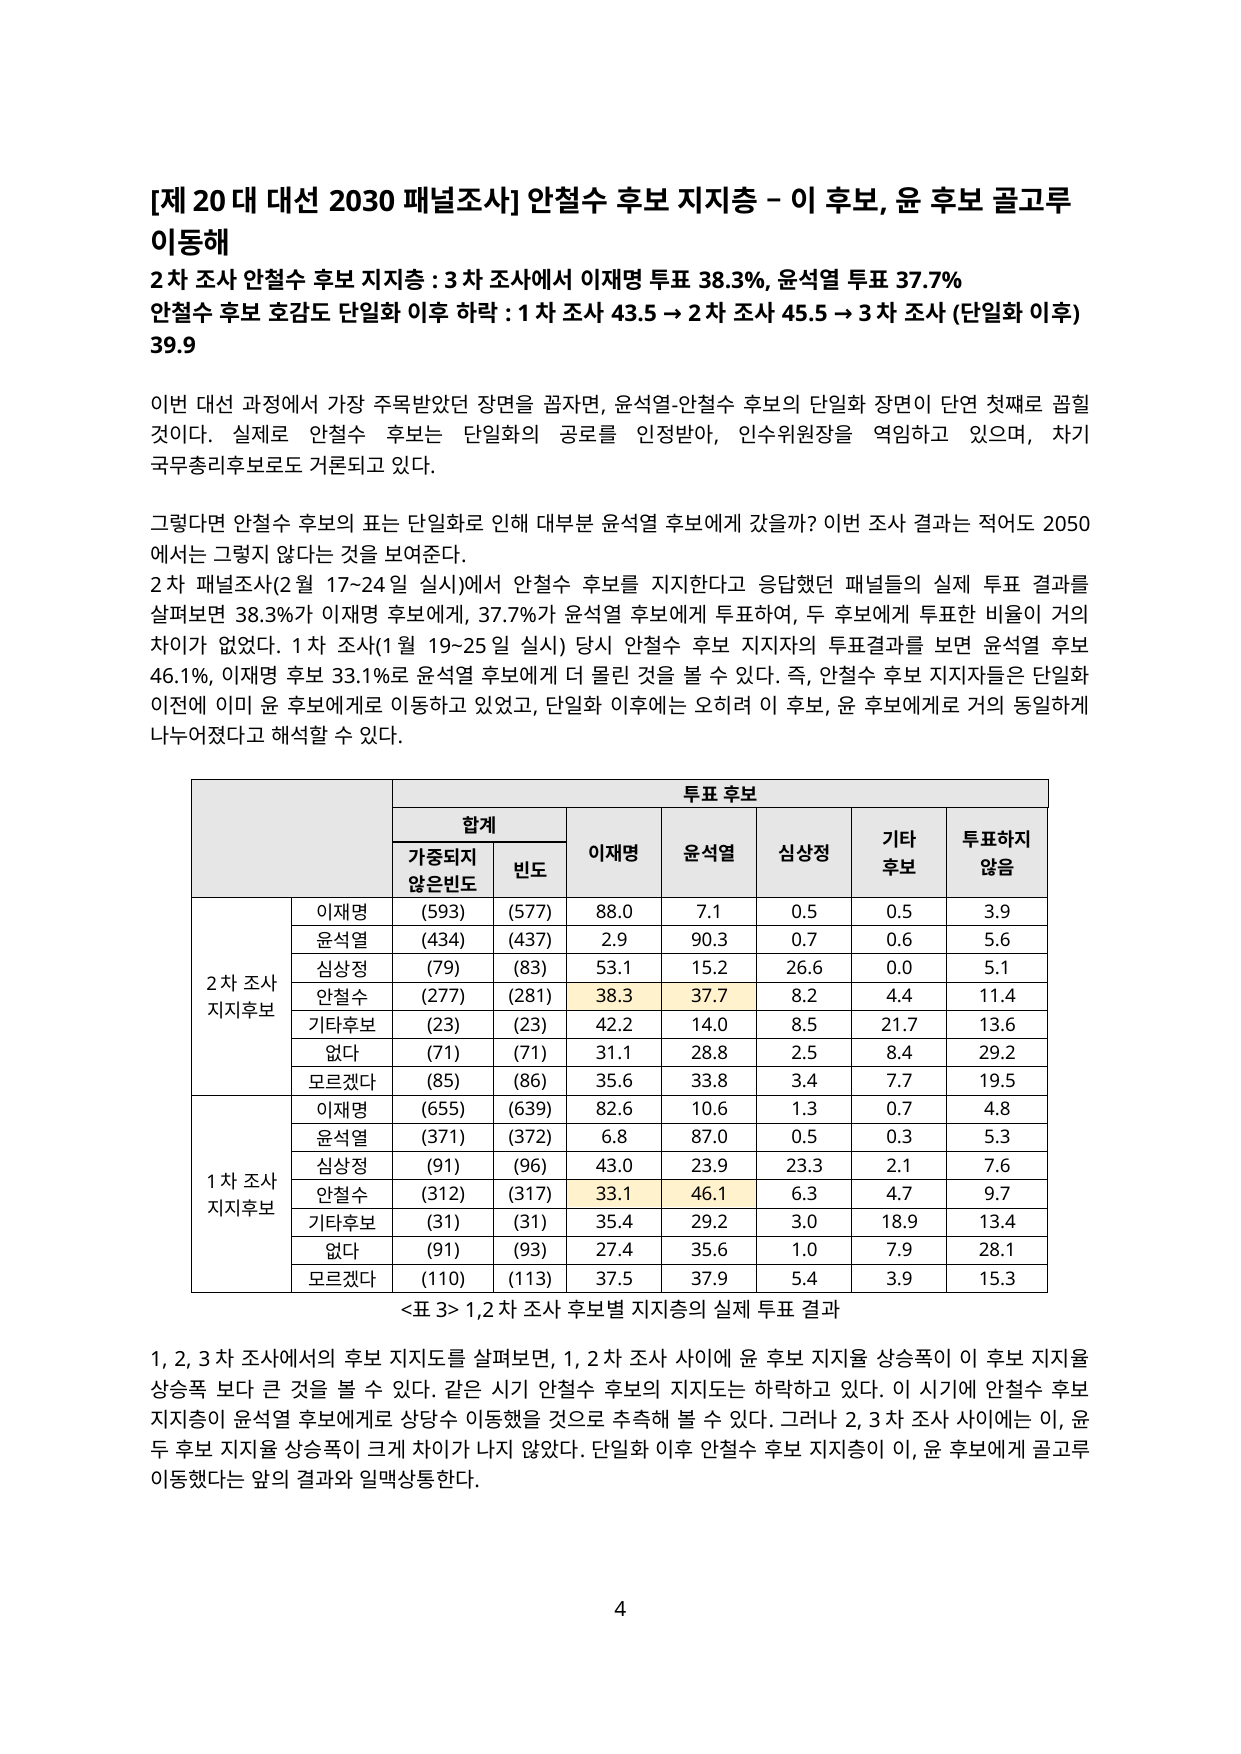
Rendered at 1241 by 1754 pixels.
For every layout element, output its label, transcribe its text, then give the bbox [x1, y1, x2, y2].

table_cell 기타후보 [292, 1209, 392, 1236]
table_cell 4.7 [852, 1180, 946, 1207]
table_cell (85) [393, 1067, 493, 1094]
table_cell 90.3 [662, 926, 756, 953]
table_cell 2.9 [567, 926, 661, 953]
table_cell 4.8 [947, 1096, 1047, 1123]
table_cell (372) [494, 1124, 566, 1151]
table_cell 안철수 [292, 983, 392, 1010]
table_cell 심상정 [292, 1152, 392, 1179]
table_cell 합계 [393, 808, 566, 841]
table_cell (93) [494, 1237, 566, 1264]
table_cell 1차 조사 지지후보 [192, 1096, 291, 1292]
table_cell 3.4 [757, 1067, 851, 1094]
text 2차 패널조사(2월 17~24일 실시)에서 안철수 후보를 지지한다고 응답했던 패널들의 실제 투표 결과를 살펴보면 38.3%가 이재명 후보에게, 37.7%가 윤석열 후보에게 투표하여, 두 후보에게 투표한 비율이 거의 차이가 없었다. 1차 조사(1월 19~25일 실시) 당시 안철수 후보 지지자의 투표결과를 보면 윤석열 후보 46.1%, 이재명 후보 33.1%로 윤석열 후보에게 더 몰린 것을 볼 수 있다. 즉, 안철수 후보 지지자들은 단일화 이전에 이미 윤 후보에게로 이동하고 있었고, 단일화 이후에는 오히려 이 후보, 윤 후보에게로 거의 동일하게 나누어졌다고 해석할 수 있다. [150, 568, 1090, 750]
table_cell 0.5 [757, 898, 851, 925]
table_cell 29.2 [947, 1039, 1047, 1066]
table_cell 9.7 [947, 1180, 1047, 1207]
table_cell 46.1 [662, 1180, 756, 1207]
table_cell 5.3 [947, 1124, 1047, 1151]
table_cell (655) [393, 1096, 493, 1123]
table_cell 14.0 [662, 1011, 756, 1038]
table_cell (110) [393, 1265, 493, 1292]
table_cell 82.6 [567, 1096, 661, 1123]
table_cell 이재명 [292, 898, 392, 925]
table_cell 윤석열 [292, 1124, 392, 1151]
text [제20대 대선 2030 패널조사] 안철수 후보 지지층 – 이 후보, 윤 후보 골고루 이동해 [150, 177, 1090, 262]
table_cell 투표하지 않음 [947, 808, 1047, 897]
table_cell 기타후보 [292, 1011, 392, 1038]
table_cell 0.5 [852, 898, 946, 925]
table_cell 35.6 [567, 1067, 661, 1094]
table_cell (86) [494, 1067, 566, 1094]
text 그렇다면 안철수 후보의 표는 단일화로 인해 대부분 윤석열 후보에게 갔을까? 이번 조사 결과는 적어도 2050에서는 그렇지 않다는 것을 보여준다. [150, 508, 1090, 568]
text 1, 2, 3차 조사에서의 후보 지지도를 살펴보면, 1, 2차 조사 사이에 윤 후보 지지율 상승폭이 이 후보 지지율 상승폭 보다 큰 것을 볼 수 있다. 같은 시기 안철수 후보의 지지도는 하락하고 있다. 이 시기에 안철수 후보 지지층이 윤석열 후보에게로 상당수 이동했을 것으로 추측해 볼 수 있다. 그러나 2, 3차 조사 사이에는 이, 윤 두 후보 지지율 상승폭이 크게 차이가 나지 않았다. 단일화 이후 안철수 후보 지지층이 이, 윤 후보에게 골고루 이동했다는 앞의 결과와 일맥상통한다. [150, 1342, 1090, 1494]
table_cell 모르겠다 [292, 1265, 392, 1292]
table_cell 35.6 [662, 1237, 756, 1264]
table_cell (577) [494, 898, 566, 925]
table_cell (434) [393, 926, 493, 953]
table_header 투표 후보 [393, 780, 1048, 807]
table_cell (312) [393, 1180, 493, 1207]
table_cell 8.5 [757, 1011, 851, 1038]
table_cell 7.7 [852, 1067, 946, 1094]
table_cell 0.3 [852, 1124, 946, 1151]
table_cell 19.5 [947, 1067, 1047, 1094]
table_cell 7.1 [662, 898, 756, 925]
table_cell 3.0 [757, 1209, 851, 1236]
table_cell 42.2 [567, 1011, 661, 1038]
table_cell (31) [393, 1209, 493, 1236]
table_cell 13.4 [947, 1209, 1047, 1236]
table_cell 1.0 [757, 1237, 851, 1264]
table_cell (71) [494, 1039, 566, 1066]
table_header [192, 780, 392, 897]
table_cell 7.6 [947, 1152, 1047, 1179]
table_cell 87.0 [662, 1124, 756, 1151]
table_cell 28.8 [662, 1039, 756, 1066]
table_cell 21.7 [852, 1011, 946, 1038]
table_cell (31) [494, 1209, 566, 1236]
table_cell (96) [494, 1152, 566, 1179]
table_cell 33.8 [662, 1067, 756, 1094]
table_cell 28.1 [947, 1237, 1047, 1264]
table_cell (91) [393, 1152, 493, 1179]
table_cell 이재명 [567, 808, 661, 897]
table_cell 10.6 [662, 1096, 756, 1123]
table_cell 이재명 [292, 1096, 392, 1123]
table_cell (277) [393, 983, 493, 1010]
table_cell 37.5 [567, 1265, 661, 1292]
table_cell 37.7 [662, 983, 756, 1010]
table_cell (639) [494, 1096, 566, 1123]
table_cell (437) [494, 926, 566, 953]
table_cell 심상정 [757, 808, 851, 897]
table_cell (281) [494, 983, 566, 1010]
text 안철수 후보 호감도 단일화 이후 하락 : 1차 조사 43.5 → 2차 조사 45.5 → 3차 조사 (단일화 이후) 39.9 [150, 295, 1090, 360]
table_cell 43.0 [567, 1152, 661, 1179]
table_cell 1.3 [757, 1096, 851, 1123]
table_cell 윤석열 [662, 808, 756, 897]
table_cell 13.6 [947, 1011, 1047, 1038]
table_cell 15.2 [662, 954, 756, 982]
table_cell 23.9 [662, 1152, 756, 1179]
table_cell 4.4 [852, 983, 946, 1010]
table_cell (317) [494, 1180, 566, 1207]
table_cell 18.9 [852, 1209, 946, 1236]
table_cell 35.4 [567, 1209, 661, 1236]
table_cell 안철수 [292, 1180, 392, 1207]
table_cell 15.3 [947, 1265, 1047, 1292]
table_cell 빈도 [494, 843, 566, 897]
table_cell 5.4 [757, 1265, 851, 1292]
table_cell 2.1 [852, 1152, 946, 1179]
table_cell 0.6 [852, 926, 946, 953]
text <표3> 1,2차 조사 후보별 지지층의 실제 투표 결과 [150, 1293, 1090, 1323]
table_cell 3.9 [852, 1265, 946, 1292]
table_cell 2차 조사 지지후보 [192, 898, 291, 1094]
table_cell 5.6 [947, 926, 1047, 953]
table_cell 31.1 [567, 1039, 661, 1066]
table_cell 윤석열 [292, 926, 392, 953]
text 2차 조사 안철수 후보 지지층 : 3차 조사에서 이재명 투표 38.3%, 윤석열 투표 37.7% [150, 262, 1090, 295]
table_cell (83) [494, 954, 566, 982]
text 이번 대선 과정에서 가장 주목받았던 장면을 꼽자면, 윤석열-안철수 후보의 단일화 장면이 단연 첫쨰로 꼽힐 것이다. 실제로 안철수 후보는 단일화의 공로를 인정받아, 인수위원장을 역임하고 있으며, 차기 국무총리후보로도 거론되고 있다. [150, 388, 1090, 479]
table_cell 모르겠다 [292, 1067, 392, 1094]
table_cell (23) [393, 1011, 493, 1038]
table_cell 88.0 [567, 898, 661, 925]
table_cell (593) [393, 898, 493, 925]
table_cell 8.2 [757, 983, 851, 1010]
table_cell 0.0 [852, 954, 946, 982]
table_cell 심상정 [292, 954, 392, 982]
table_cell 없다 [292, 1039, 392, 1066]
table_cell 29.2 [662, 1209, 756, 1236]
table_cell 38.3 [567, 983, 661, 1010]
table_cell 8.4 [852, 1039, 946, 1066]
table_cell 3.9 [947, 898, 1047, 925]
table_cell 5.1 [947, 954, 1047, 982]
table_cell 기타 후보 [852, 808, 946, 897]
table_cell 33.1 [567, 1180, 661, 1207]
table_cell (371) [393, 1124, 493, 1151]
table_cell 가중되지 않은빈도 [393, 843, 493, 897]
table_cell 37.9 [662, 1265, 756, 1292]
table_cell 7.9 [852, 1237, 946, 1264]
table_cell (91) [393, 1237, 493, 1264]
table_cell 23.3 [757, 1152, 851, 1179]
table_cell 26.6 [757, 954, 851, 982]
table_cell 2.5 [757, 1039, 851, 1066]
table_cell 11.4 [947, 983, 1047, 1010]
table_cell (113) [494, 1265, 566, 1292]
table_cell 없다 [292, 1237, 392, 1264]
table_cell 0.5 [757, 1124, 851, 1151]
table_cell 53.1 [567, 954, 661, 982]
table_cell (23) [494, 1011, 566, 1038]
table_cell 0.7 [852, 1096, 946, 1123]
table_cell (71) [393, 1039, 493, 1066]
table_cell 6.8 [567, 1124, 661, 1151]
table_cell 0.7 [757, 926, 851, 953]
table_cell 27.4 [567, 1237, 661, 1264]
table_cell 6.3 [757, 1180, 851, 1207]
table_cell (79) [393, 954, 493, 982]
